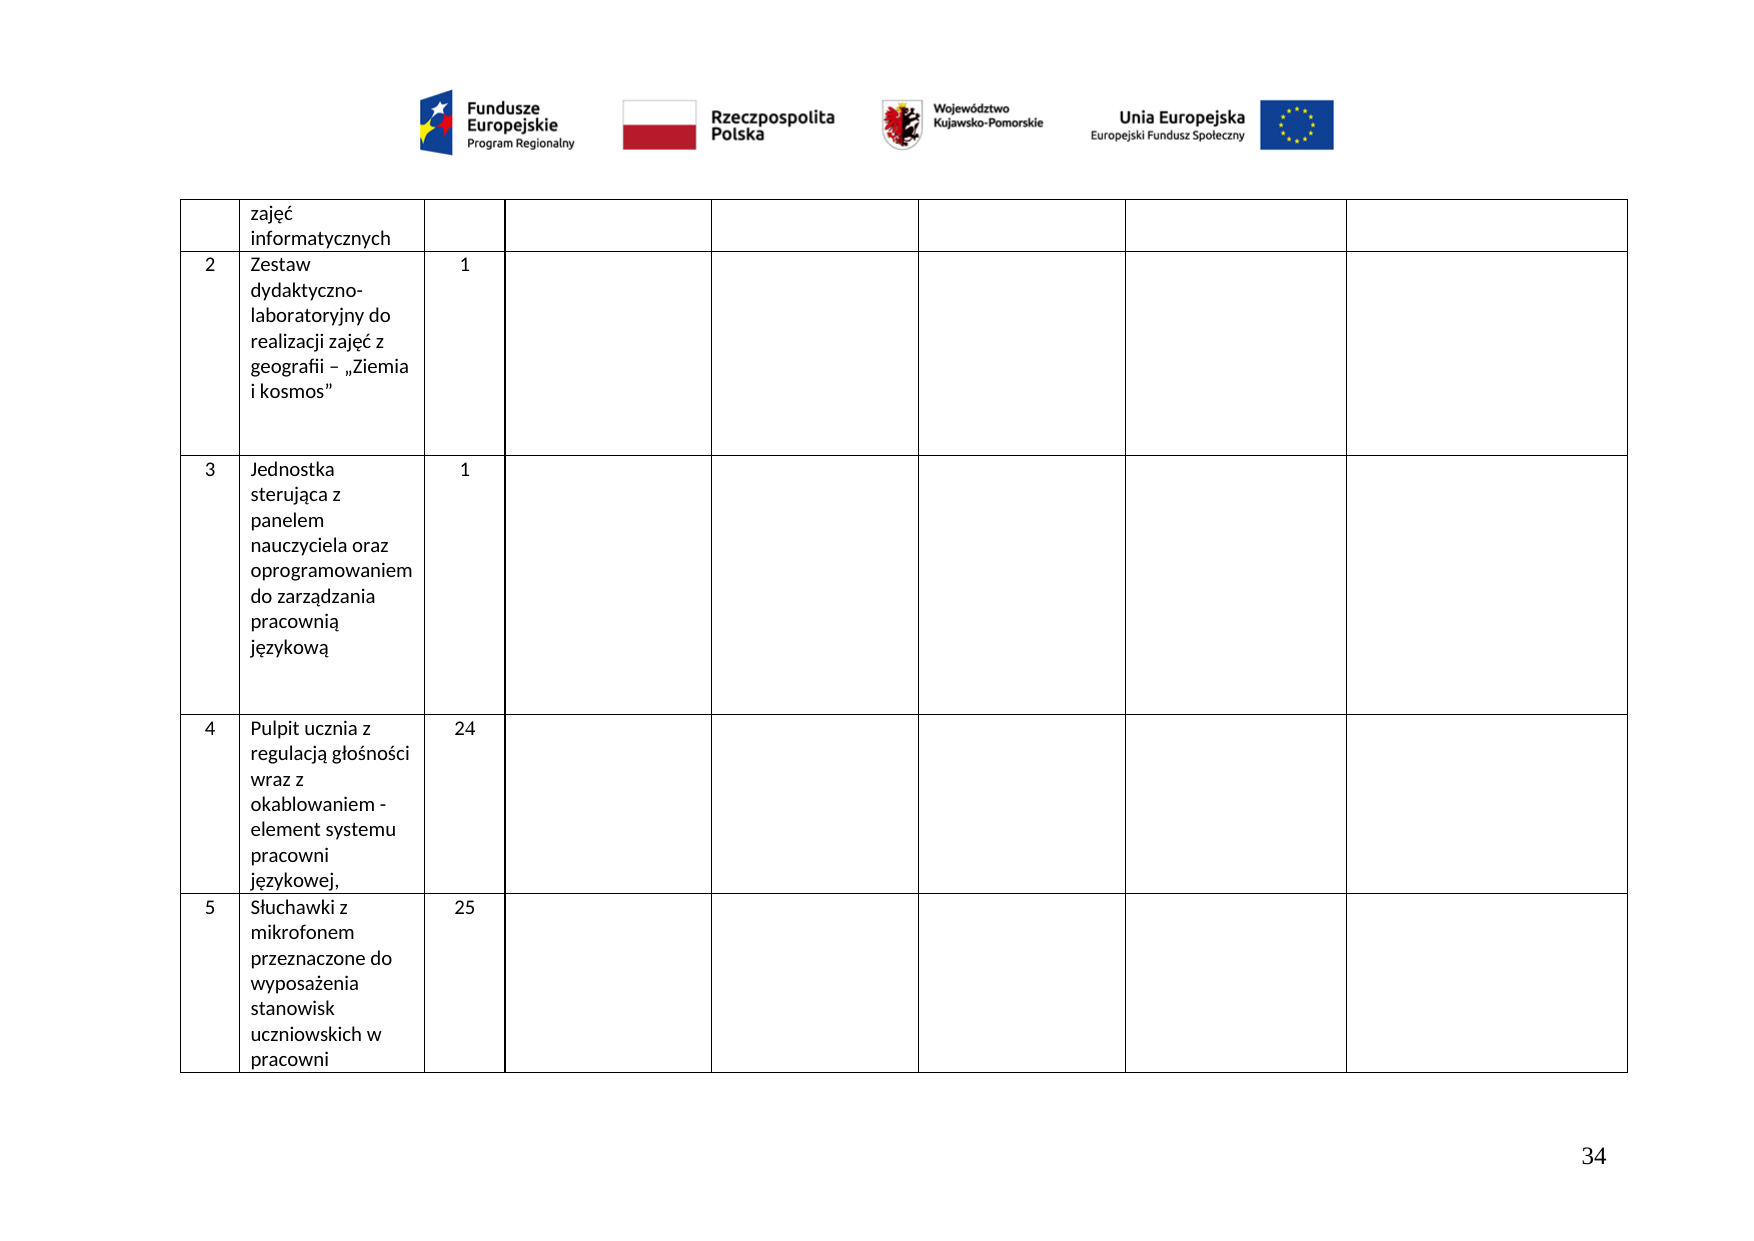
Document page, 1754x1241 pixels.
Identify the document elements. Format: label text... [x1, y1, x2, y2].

table_cell 2 [181, 252, 239, 455]
table_cell Zestaw dydaktyczno-laboratoryjny do realizacji zajęć z geografii – „Ziemia i kosmos” [240, 252, 424, 455]
table_cell 24 [425, 715, 504, 893]
table_cell 4 [181, 715, 239, 893]
table_cell [506, 252, 711, 455]
table_cell [1126, 200, 1346, 251]
table_cell [506, 200, 711, 251]
table_cell [506, 456, 711, 714]
table_cell 1 [181, 200, 239, 251]
table_cell [1126, 715, 1346, 893]
table_cell [506, 715, 711, 893]
table_cell [919, 200, 1125, 251]
table_cell [1126, 894, 1346, 1072]
table_cell 1 [425, 252, 504, 455]
table_cell [1347, 200, 1627, 251]
table_cell 1 [425, 456, 504, 714]
table_cell [712, 252, 918, 455]
picture [404, 73, 1350, 171]
table_cell [1126, 456, 1346, 714]
table_cell [506, 894, 711, 1072]
table_cell [1347, 456, 1627, 714]
table_cell [712, 894, 918, 1072]
table_cell Zestaw dydaktyczny – mata edukacyjna do nauki kodowania i edukacji wczesnoszkolnej - Zakup wyposażenia do zajęć informatycznych [240, 200, 424, 251]
table_cell [1347, 894, 1627, 1072]
table_cell 25 [425, 894, 504, 1072]
table_cell [919, 252, 1125, 455]
table_cell 5 [181, 894, 239, 1072]
table_cell [919, 456, 1125, 714]
table_cell [712, 200, 918, 251]
table_cell Jednostka sterująca z panelem nauczyciela oraz oprogramowaniem do zarządzania pracownią językową [240, 456, 424, 714]
table_cell [1347, 252, 1627, 455]
table_cell Słuchawki z mikrofonem przeznaczone do wyposażenia stanowisk uczniowskich w pracowni językowej [240, 894, 424, 1072]
table_cell [919, 894, 1125, 1072]
table_cell [712, 456, 918, 714]
table_cell [1126, 252, 1346, 455]
table_cell [919, 715, 1125, 893]
table_cell Pulpit ucznia z regulacją głośności wraz z okablowaniem - element systemu pracowni językowej, [240, 715, 424, 893]
table_cell 3 [181, 456, 239, 714]
table_cell [712, 715, 918, 893]
table_cell 1 [425, 200, 504, 251]
table_cell [1347, 715, 1627, 893]
